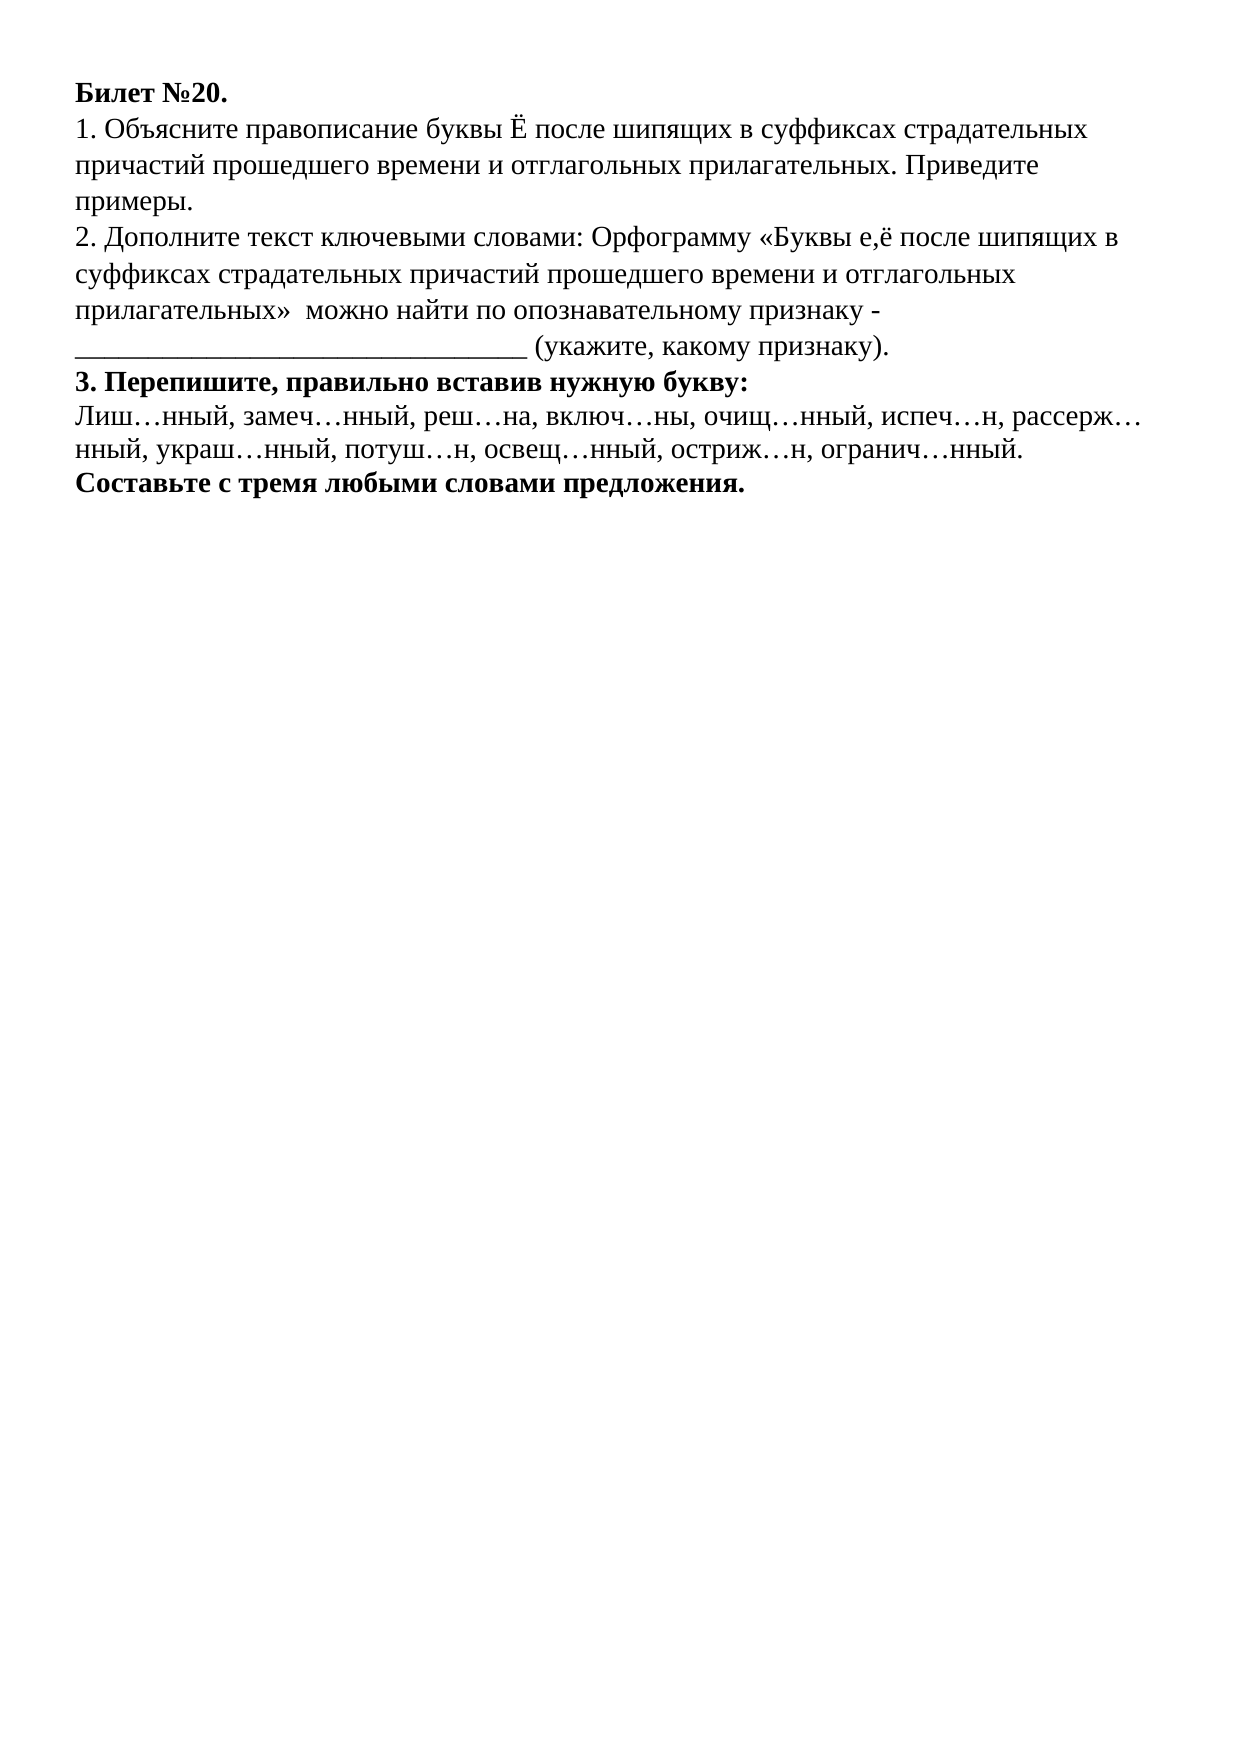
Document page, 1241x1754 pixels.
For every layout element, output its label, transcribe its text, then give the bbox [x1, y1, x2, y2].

text Составьте с тремя любыми словами предложения. [75, 465, 1165, 498]
text 3. Перепишите, правильно вставив нужную букву: [75, 364, 1165, 398]
text Билет №20. [75, 75, 1165, 108]
text 2. Дополните текст ключевыми словами: Орфограмму «Буквы е,ё после шипящих в суффиксах страдательных причастий прошедшего времени и отглагольных прилагательных» можно найти по опознавательному признаку - _______________________________ (укажите, какому признаку). [75, 219, 1165, 362]
text Лиш…нный, замеч…нный, реш…на, включ…ны, очищ…нный, испеч…н, рассерж…нный, украш…нный, потуш…н, освещ…нный, остриж…н, огранич…нный. [75, 398, 1165, 465]
text 1. Объясните правописание буквы Ё после шипящих в суффиксах страдательных причастий прошедшего времени и отглагольных прилагательных. Приведите примеры. [75, 111, 1165, 217]
